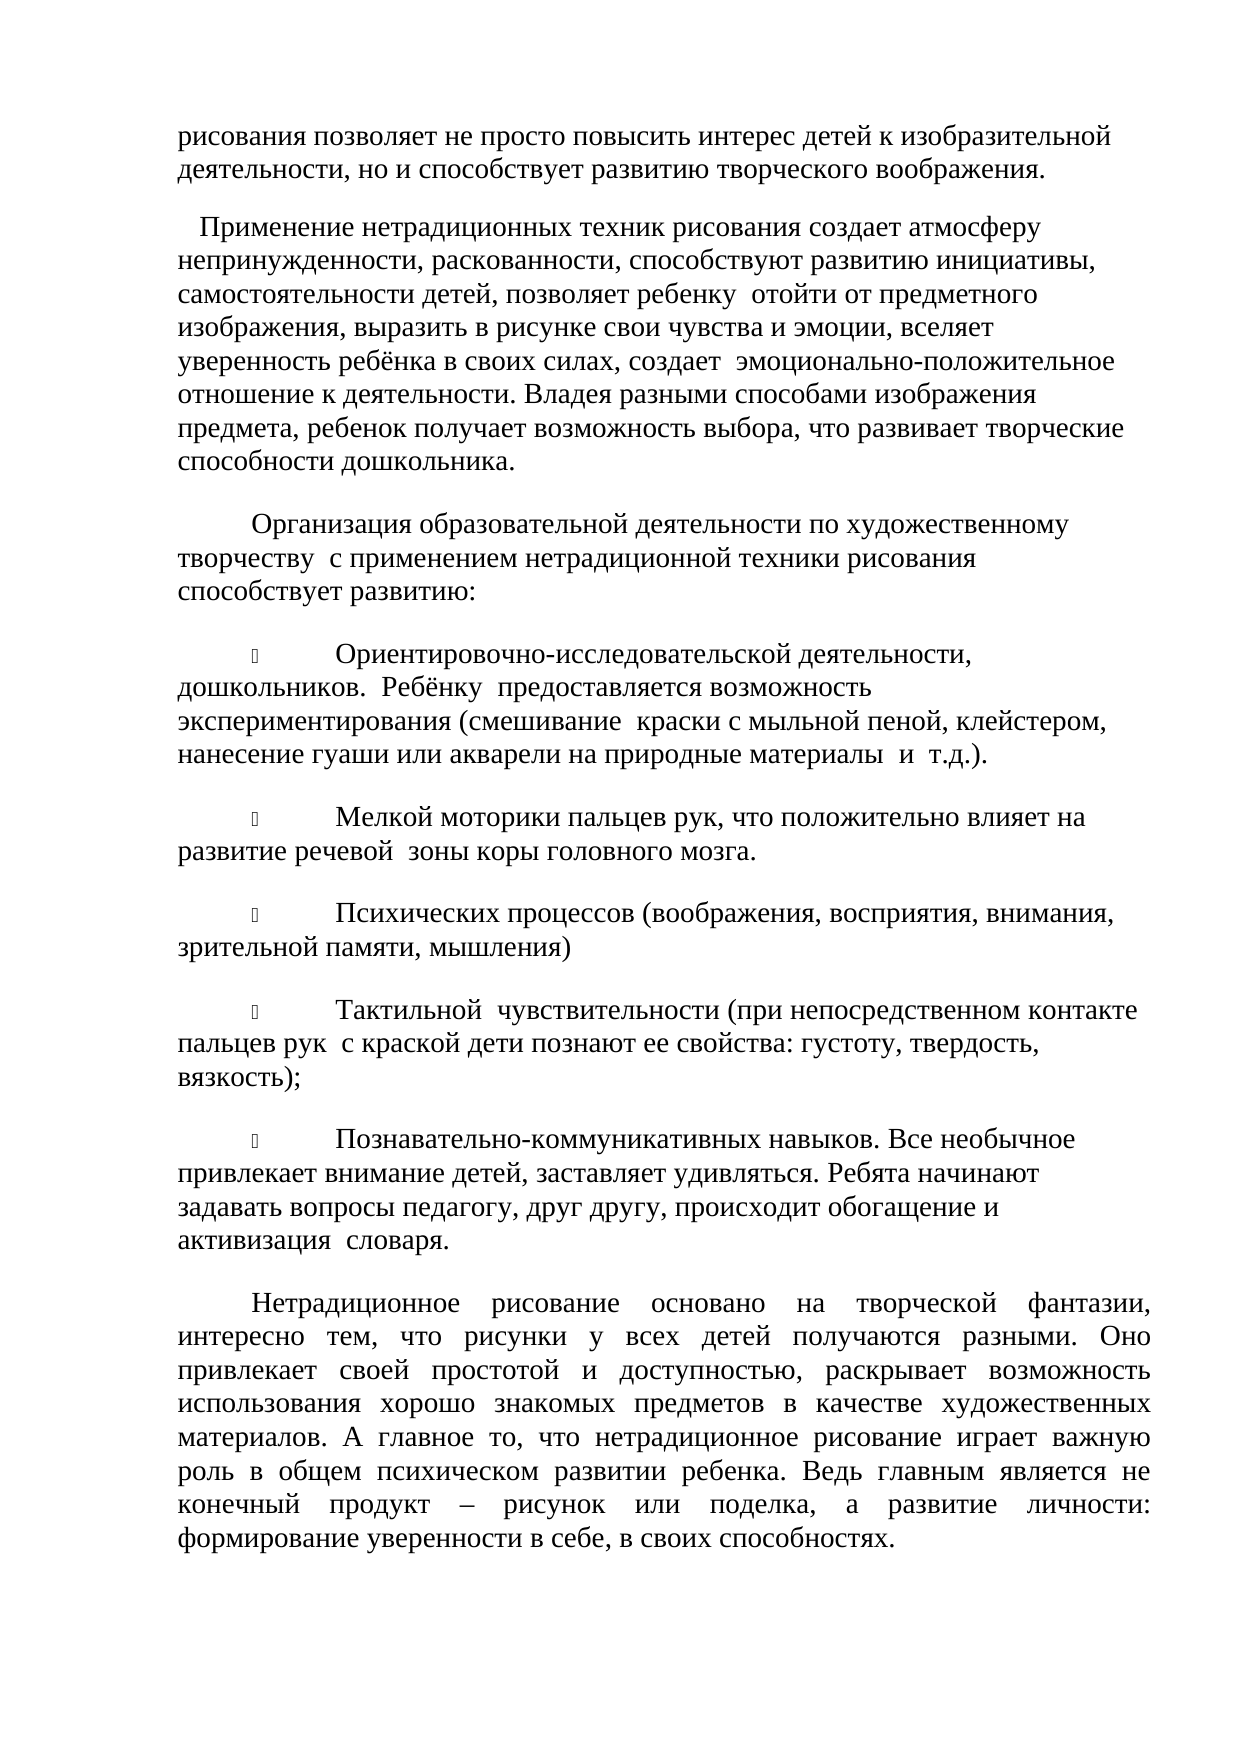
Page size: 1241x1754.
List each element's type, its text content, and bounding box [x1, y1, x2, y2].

text  Познавательно-коммуникативных навыков. Все необычное привлекает внимание детей, заставляет удивляться. Ребята начинают задавать вопросы педагогу, друг другу, происходит обогащение и активизация словаря. [177, 1122, 1152, 1256]
text  Мелкой моторики пальцев рук, что положительно влияет на развитие речевой зоны коры головного мозга. [177, 799, 1152, 866]
text  Тактильной чувствительности (при непосредственном контакте пальцев рук с краской дети познают ее свойства: густоту, твердость, вязкость); [177, 992, 1152, 1092]
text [177, 118, 1152, 185]
text  Ориентировочно-исследовательской деятельности, дошкольников. Ребёнку предоставляется возможность экспериментирования (смешивание краски с мыльной пеной, клейстером, нанесение гуаши или акварели на природные материалы и т.д.). [177, 636, 1152, 770]
text Нетрадиционное рисование основано на творческой фантазии, интересно тем, что рисунки у всех детей получаются разными. Оно привлекает своей простотой и доступностью, раскрывает возможность использования хорошо знакомых предметов в качестве художественных материалов. А главное то, что нетрадиционное рисование играет важную роль в общем психическом развитии ребенка. Ведь главным является не конечный продукт – рисунок или поделка, а развитие личности: формирование уверенности в себе, в своих способностях. [177, 1285, 1152, 1553]
text  Психических процессов (воображения, восприятия, внимания, зрительной памяти, мышления) [177, 896, 1152, 963]
text Организация образовательной деятельности по художественному творчеству с применением нетрадиционной техники рисования способствует развитию: [177, 506, 1152, 607]
text Применение нетрадиционных техник рисования создает атмосферу непринужденности, раскованности, способствуют развитию инициативы, самостоятельности детей, позволяет ребенку отойти от предметного изображения, выразить в рисунке свои чувства и эмоции, вселяет уверенность ребёнка в своих силах, создает эмоционально-положительное отношение к деятельности. Владея разными способами изображения предмета, ребенок получает возможность выбора, что развивает творческие способности дошкольника. [177, 209, 1152, 477]
